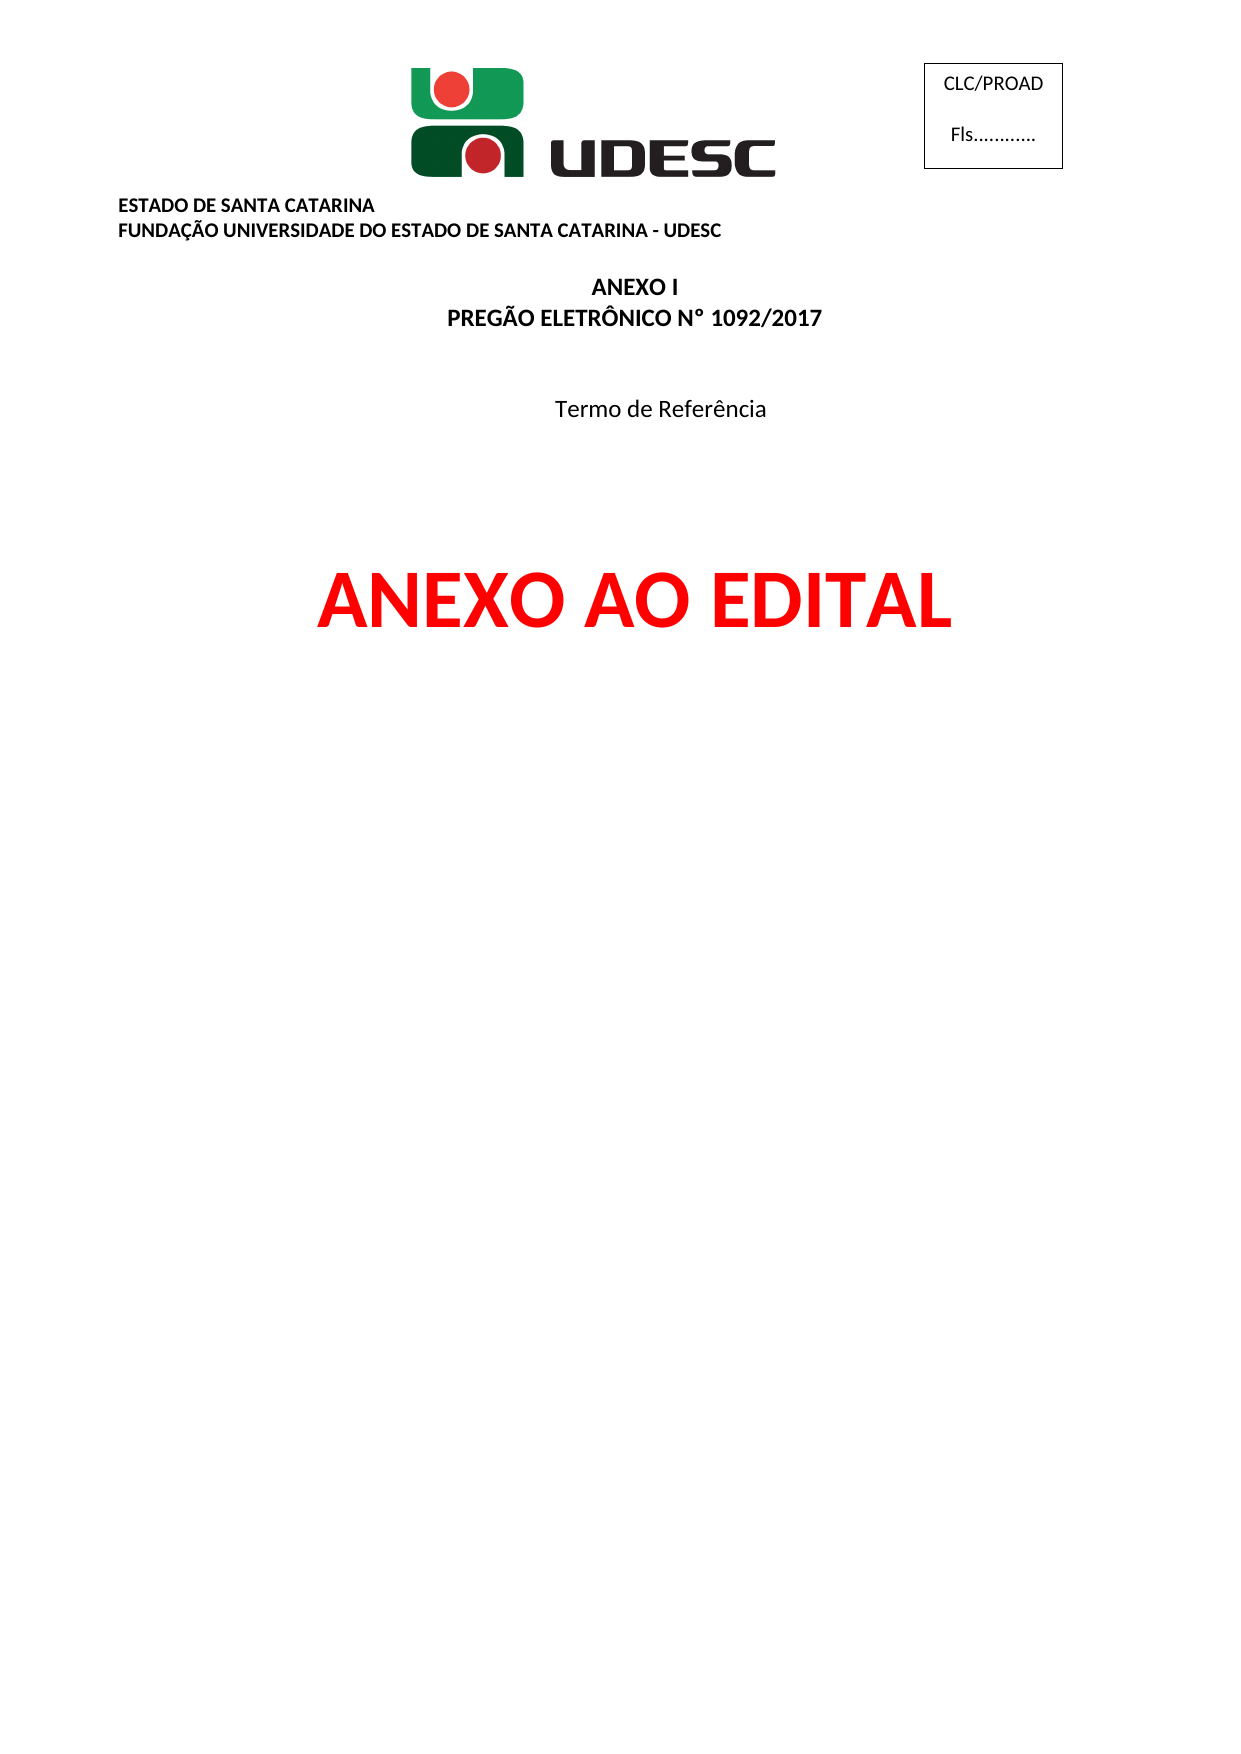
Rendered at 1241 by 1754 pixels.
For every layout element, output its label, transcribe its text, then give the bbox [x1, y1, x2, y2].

text ANEXO I [118, 271, 1152, 302]
list Termo de Referência [170, 393, 1152, 424]
text PREGÃO ELETRÔNICO Nº 1092/2017 [118, 302, 1152, 332]
picture [411, 68, 777, 178]
text ANEXO AO EDITAL [118, 546, 1152, 648]
